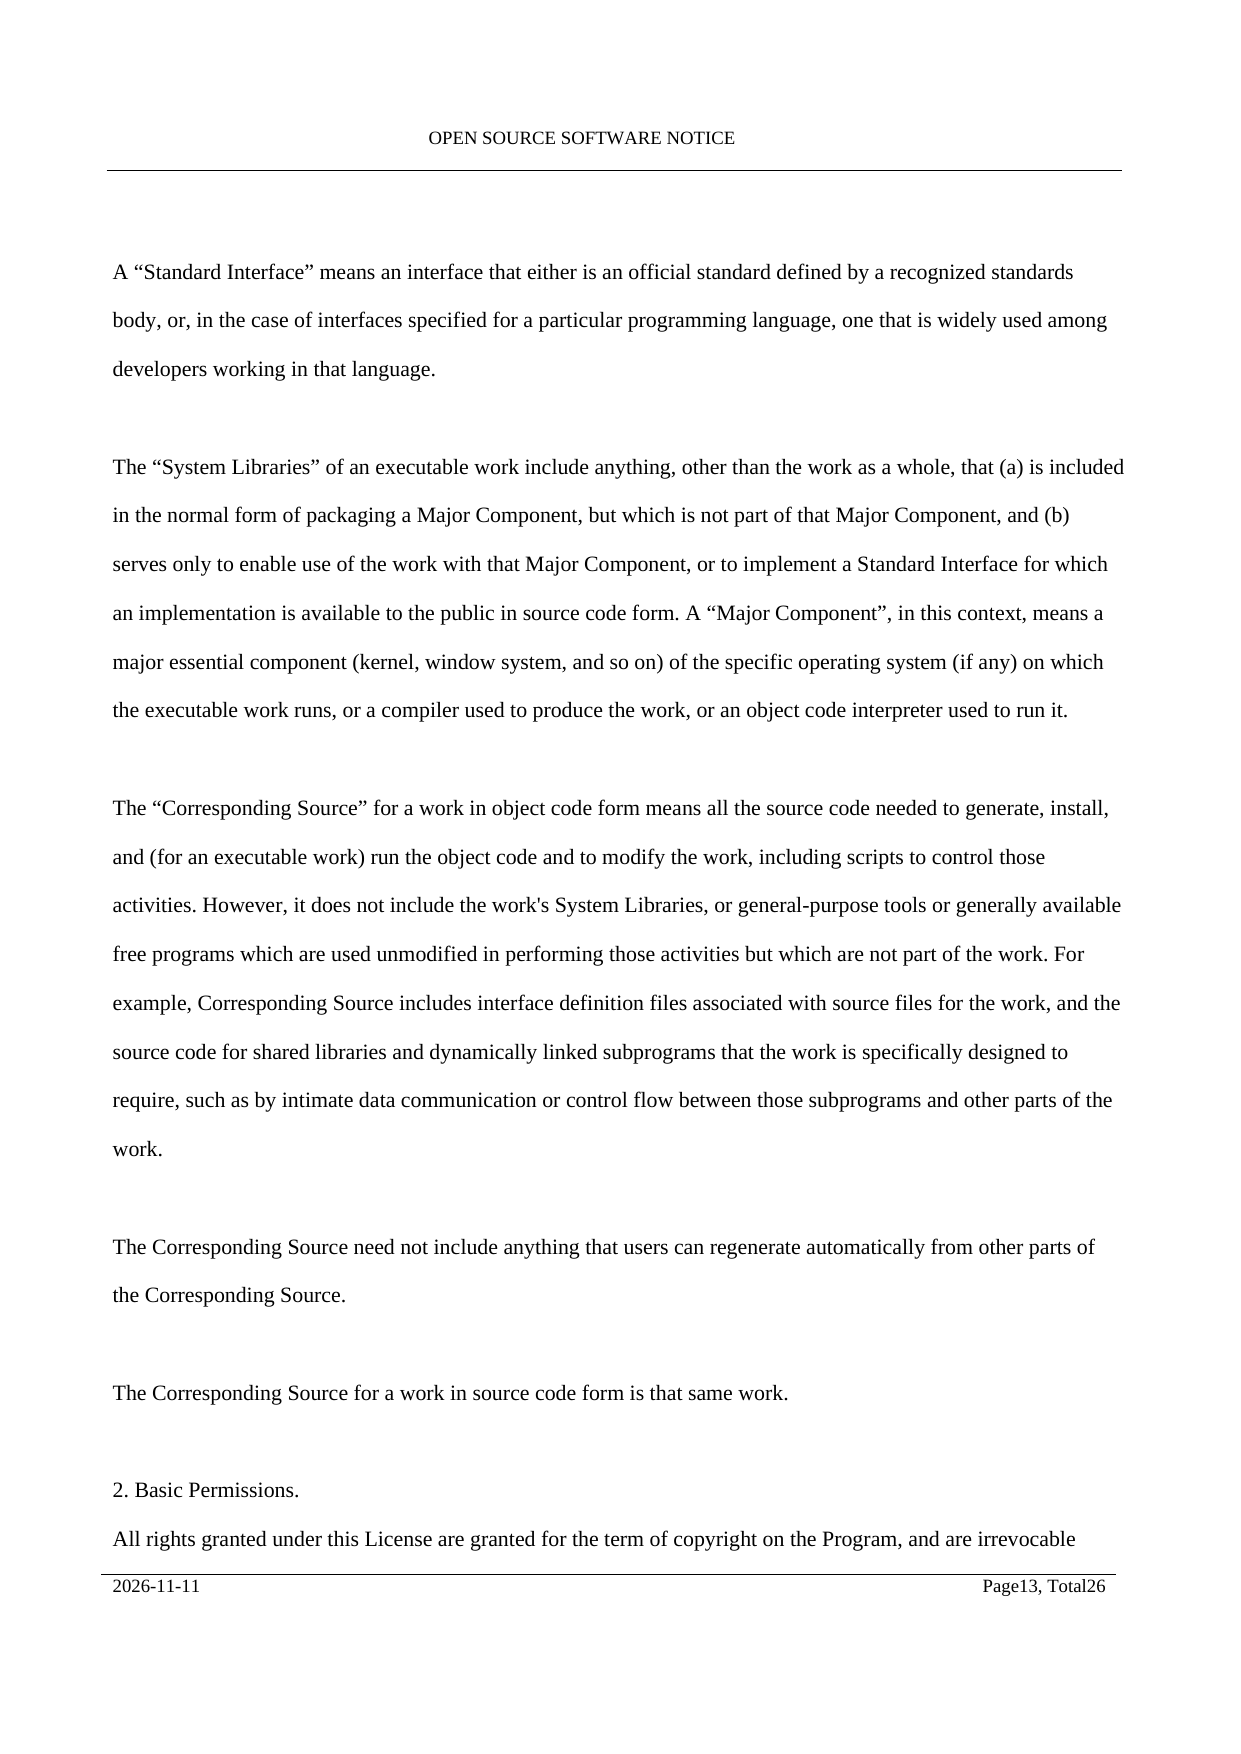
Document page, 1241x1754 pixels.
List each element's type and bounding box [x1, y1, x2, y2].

text [112, 206, 1128, 1555]
